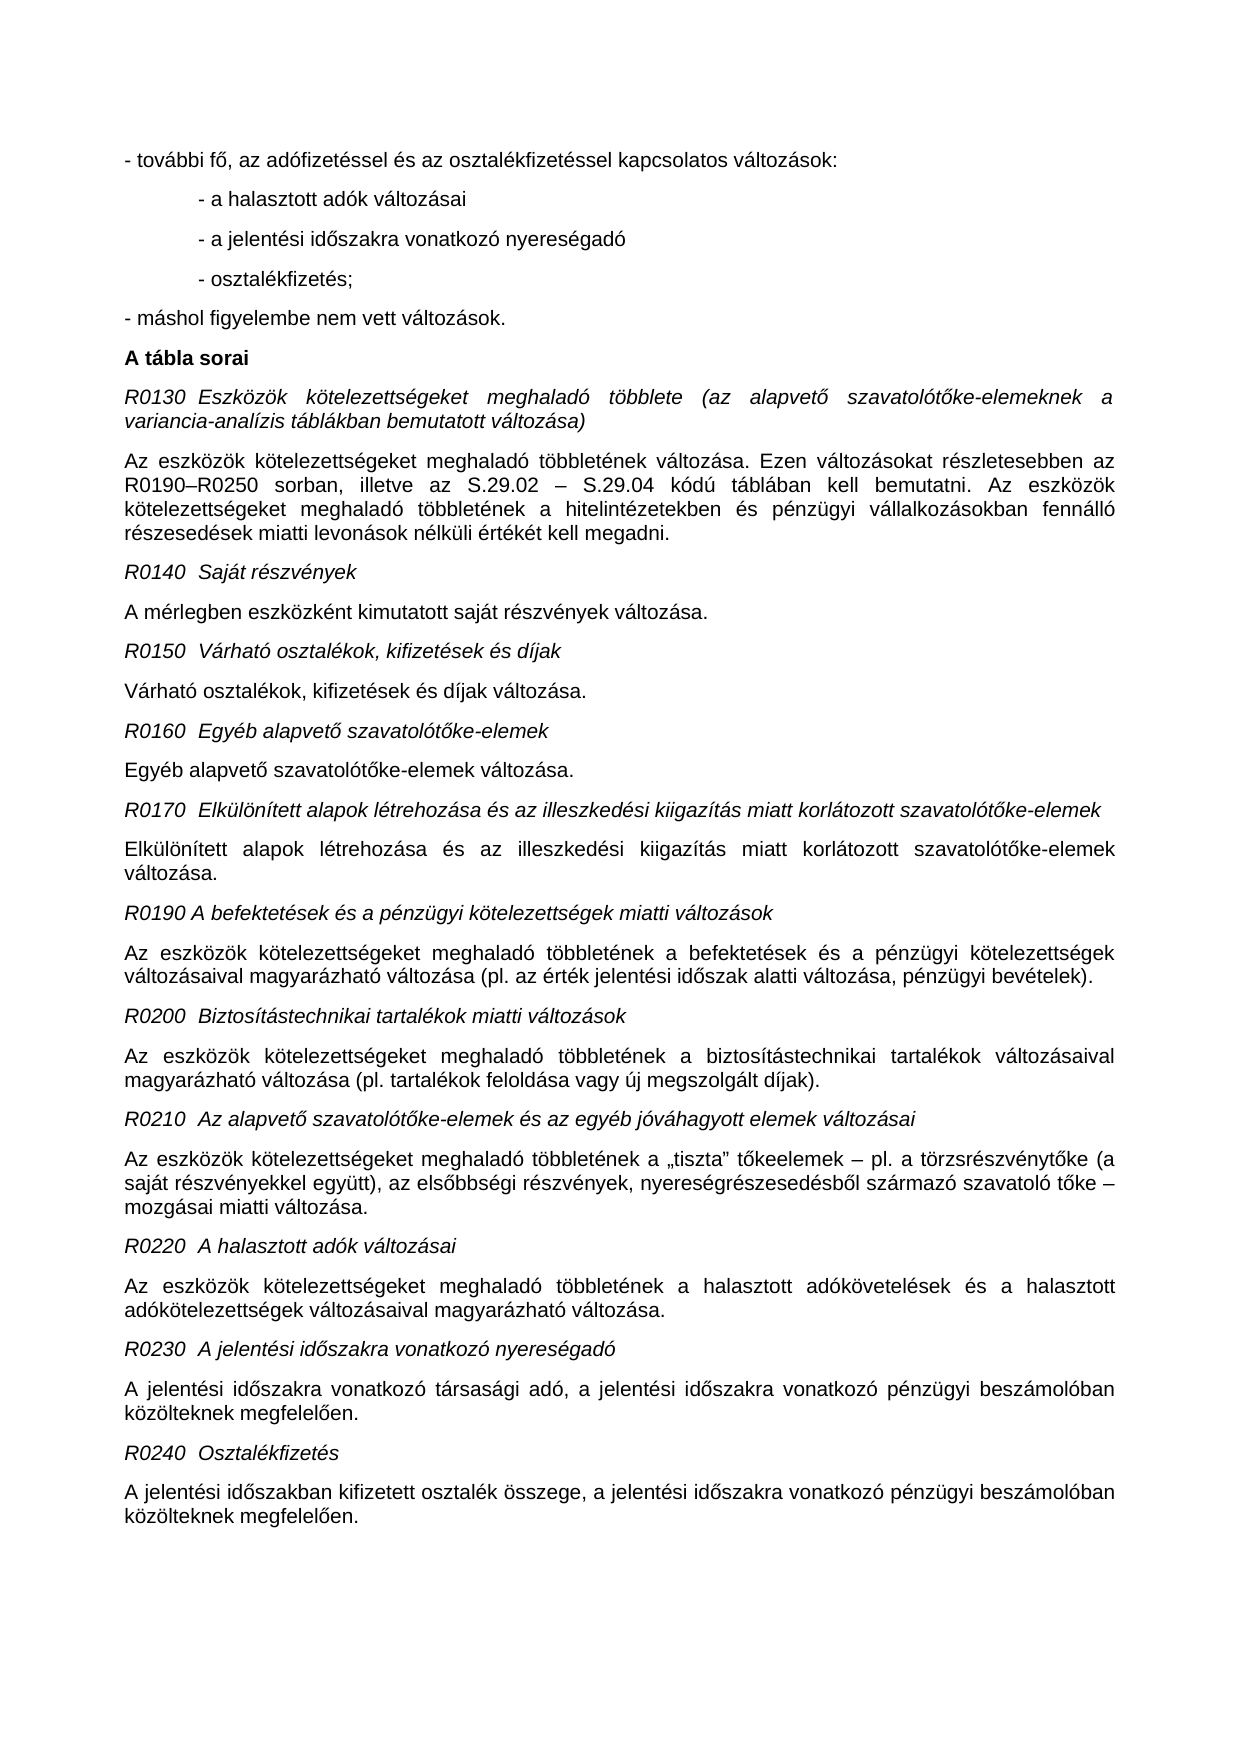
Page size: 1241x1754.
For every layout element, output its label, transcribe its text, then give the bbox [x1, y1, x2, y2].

text Egyéb alapvető szavatolótőke-elemek változása. [124, 758, 1116, 782]
text R0210 Az alapvető szavatolótőke-elemek és az egyéb jóváhagyott elemek változásai [124, 1107, 1116, 1131]
text R0200 Biztosítástechnikai tartalékok miatti változások [124, 1004, 1116, 1028]
text R0140 Saját részvények [124, 560, 1116, 584]
text R0230 A jelentési időszakra vonatkozó nyereségadó [124, 1337, 1116, 1361]
text Elkülönített alapok létrehozása és az illeszkedési kiigazítás miatt korlátozott szavatolótőke-elemek változása. [124, 837, 1116, 885]
text A jelentési időszakban kifizetett osztalék összege, a jelentési időszakra vonatkozó pénzügyi beszámolóban közölteknek megfelelően. [124, 1480, 1116, 1528]
text Az eszközök kötelezettségeket meghaladó többletének a befektetések és a pénzügyi kötelezettségek változásaival magyarázható változása (pl. az érték jelentési időszak alatti változása, pénzügyi bevételek). [124, 940, 1116, 988]
text - további fő, az adófizetéssel és az osztalékfizetéssel kapcsolatos változások: [124, 148, 1116, 172]
text - a jelentési időszakra vonatkozó nyereségadó [124, 227, 1116, 251]
text R0220 A halasztott adók változásai [124, 1234, 1116, 1258]
text A mérlegben eszközként kimutatott saját részvények változása. [124, 600, 1116, 624]
text A tábla sorai [124, 346, 1116, 369]
text R0150 Várható osztalékok, kifizetések és díjak [124, 639, 1116, 663]
text R0160 Egyéb alapvető szavatolótőke-elemek [124, 718, 1116, 742]
text Az eszközök kötelezettségeket meghaladó többletének a „tiszta” tőkeelemek – pl. a törzsrészvénytőke (a saját részvényekkel együtt), az elsőbbségi részvények, nyereségrészesedésből származó szavatoló tőke – mozgásai miatti változása. [124, 1147, 1116, 1218]
text R0240 Osztalékfizetés [124, 1440, 1116, 1464]
text R0130 Eszközök kötelezettségeket meghaladó többlete (az alapvető szavatolótőke-elemeknek a variancia-analízis táblákban bemutatott változása) [124, 385, 1116, 433]
text Az eszközök kötelezettségeket meghaladó többletének a halasztott adókövetelések és a halasztott adókötelezettségek változásaival magyarázható változása. [124, 1274, 1116, 1322]
text A jelentési időszakra vonatkozó társasági adó, a jelentési időszakra vonatkozó pénzügyi beszámolóban közölteknek megfelelően. [124, 1377, 1116, 1425]
text Az eszközök kötelezettségeket meghaladó többletének változása. Ezen változásokat részletesebben az R0190–R0250 sorban, illetve az S.29.02 – S.29.04 kódú táblában kell bemutatni. Az eszközök kötelezettségeket meghaladó többletének a hitelintézetekben és pénzügyi vállalkozásokban fennálló részesedések miatti levonások nélküli értékét kell megadni. [124, 449, 1116, 544]
text Az eszközök kötelezettségeket meghaladó többletének a biztosítástechnikai tartalékok változásaival magyarázható változása (pl. tartalékok feloldása vagy új megszolgált díjak). [124, 1043, 1116, 1091]
text R0170 Elkülönített alapok létrehozása és az illeszkedési kiigazítás miatt korlátozott szavatolótőke-elemek [124, 798, 1116, 822]
text - osztalékfizetés; [124, 266, 1116, 290]
text - máshol figyelembe nem vett változások. [124, 306, 1116, 330]
text Várható osztalékok, kifizetések és díjak változása. [124, 679, 1116, 703]
text - a halasztott adók változásai [124, 187, 1116, 211]
text R0190 A befektetések és a pénzügyi kötelezettségek miatti változások [124, 901, 1116, 925]
